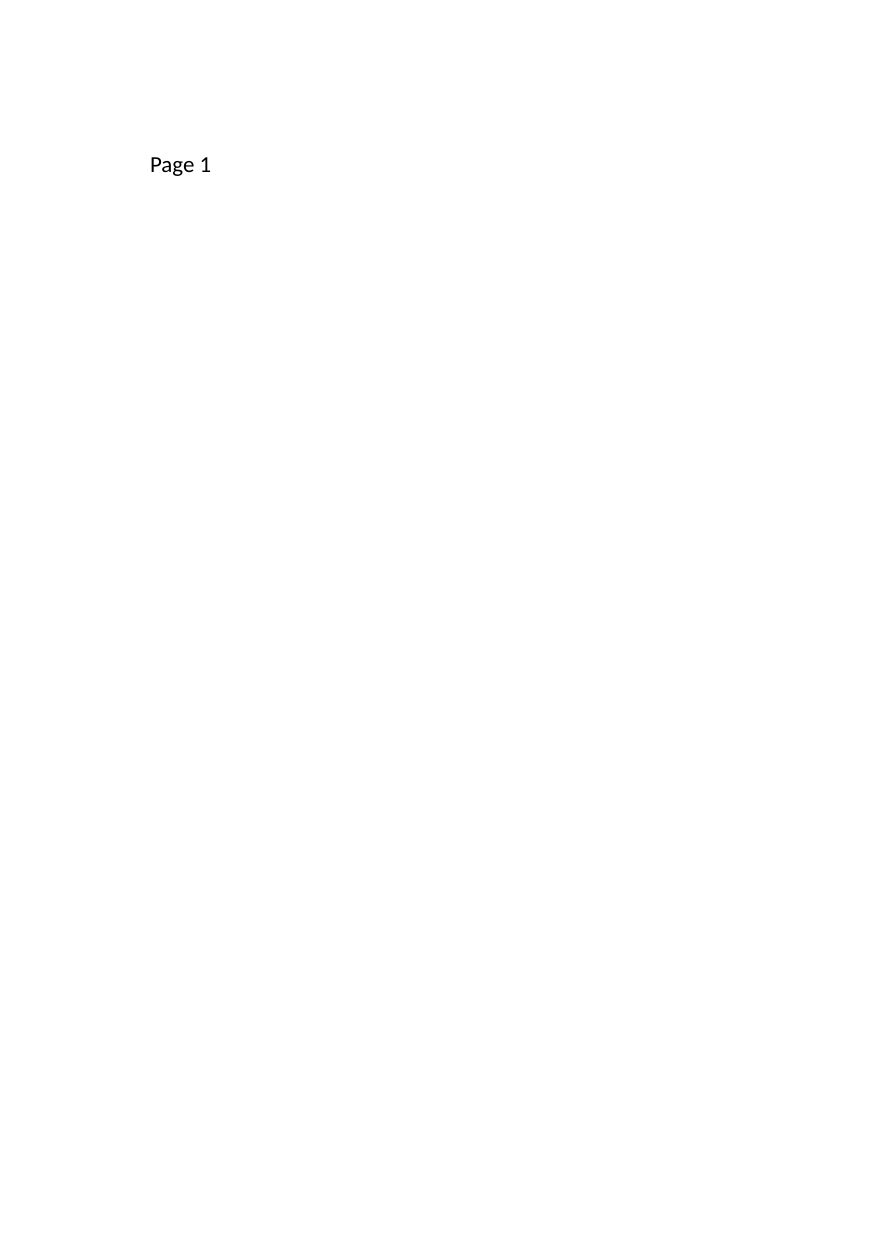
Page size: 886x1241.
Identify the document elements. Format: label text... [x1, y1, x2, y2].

text Page 1 [150, 150, 736, 178]
